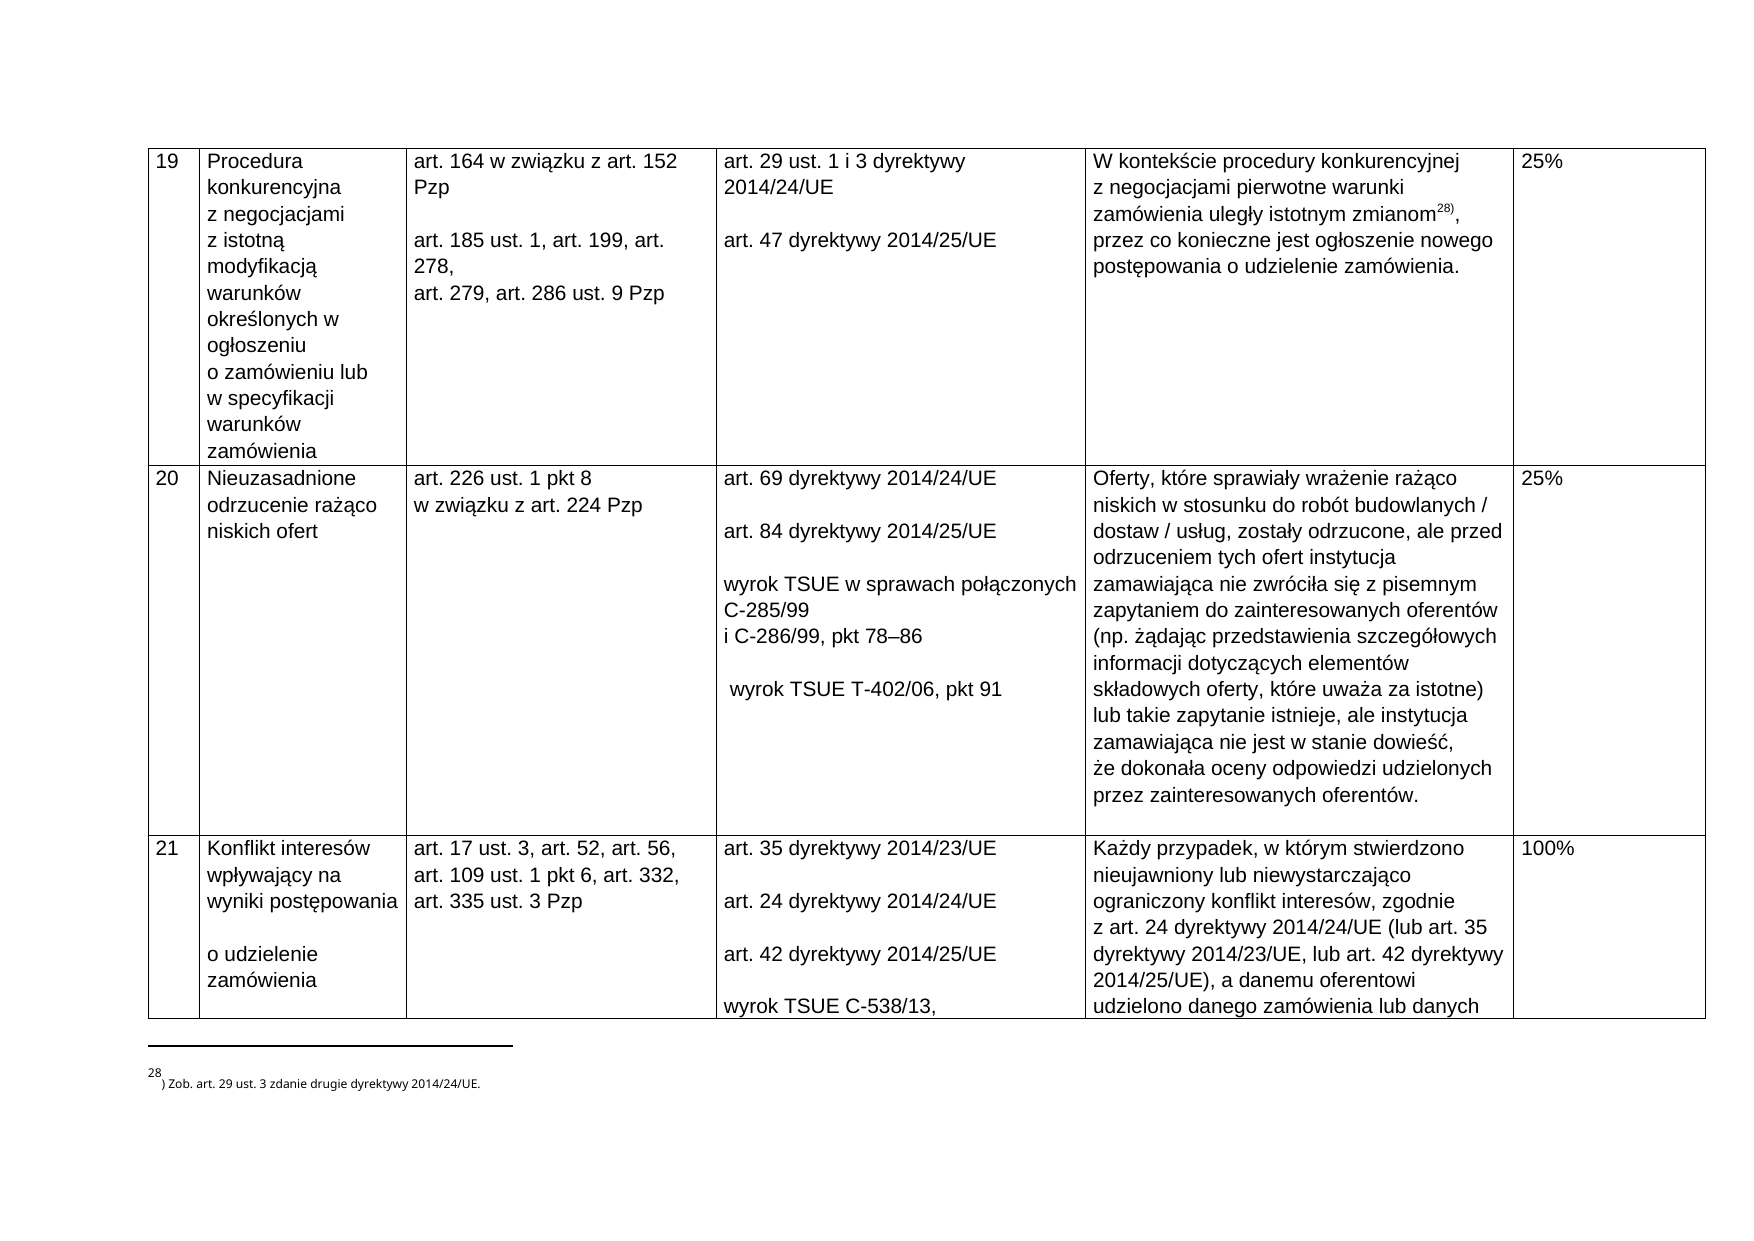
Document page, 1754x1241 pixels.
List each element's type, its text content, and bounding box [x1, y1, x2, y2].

table_cell art. 226 ust. 1 pkt 8 w związku z art. 224 Pzp [407, 466, 716, 835]
table_cell art. 164 w związku z art. 152 Pzp art. 185 ust. 1, art. 199, art. 278, art. 279, art. 286 ust. 9 Pzp [407, 149, 716, 465]
table_cell art. 29 ust. 1 i 3 dyrektywy 2014/24/UE art. 47 dyrektywy 2014/25/UE [717, 149, 1085, 465]
table_cell Procedura konkurencyjna z negocjacjami z istotną modyfikacją warunków określonych w ogłoszeniu o zamówieniu lub w specyfikacji warunków zamówienia [200, 149, 406, 465]
table_cell 25% [1514, 466, 1705, 835]
table_cell W kontekście procedury konkurencyjnej z negocjacjami pierwotne warunki zamówienia uległy istotnym zmianom), przez co konieczne jest ogłoszenie nowego postępowania o udzielenie zamówienia. [1086, 149, 1513, 465]
table_cell art. 69 dyrektywy 2014/24/UE art. 84 dyrektywy 2014/25/UE wyrok TSUE w sprawach połączonych C-285/99 i C-286/99, pkt 78–86 wyrok TSUE T-402/06, pkt 91 [717, 466, 1085, 835]
table_cell Nieuzasadnione odrzucenie rażąco niskich ofert [200, 466, 406, 835]
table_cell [717, 836, 1085, 1018]
table_cell Oferty, które sprawiały wrażenie rażąco niskich w stosunku do robót budowlanych / dostaw / usług, zostały odrzucone, ale przed odrzuceniem tych ofert instytucja zamawiająca nie zwróciła się z pisemnym zapytaniem do zainteresowanych oferentów (np. żądając przedstawienia szczegółowych informacji dotyczących elementów składowych oferty, które uważa za istotne) lub takie zapytanie istnieje, ale instytucja zamawiająca nie jest w stanie dowieść, że dokonała oceny odpowiedzi udzielonych przez zainteresowanych oferentów. [1086, 466, 1513, 835]
table_cell 20 [149, 466, 199, 835]
table_cell 21 [149, 836, 199, 1018]
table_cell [200, 836, 406, 1018]
table_cell 25% [1514, 149, 1705, 465]
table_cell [407, 836, 716, 1018]
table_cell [1086, 836, 1513, 1018]
table_cell 100% [1514, 836, 1705, 1018]
table_cell 19 [149, 149, 199, 465]
